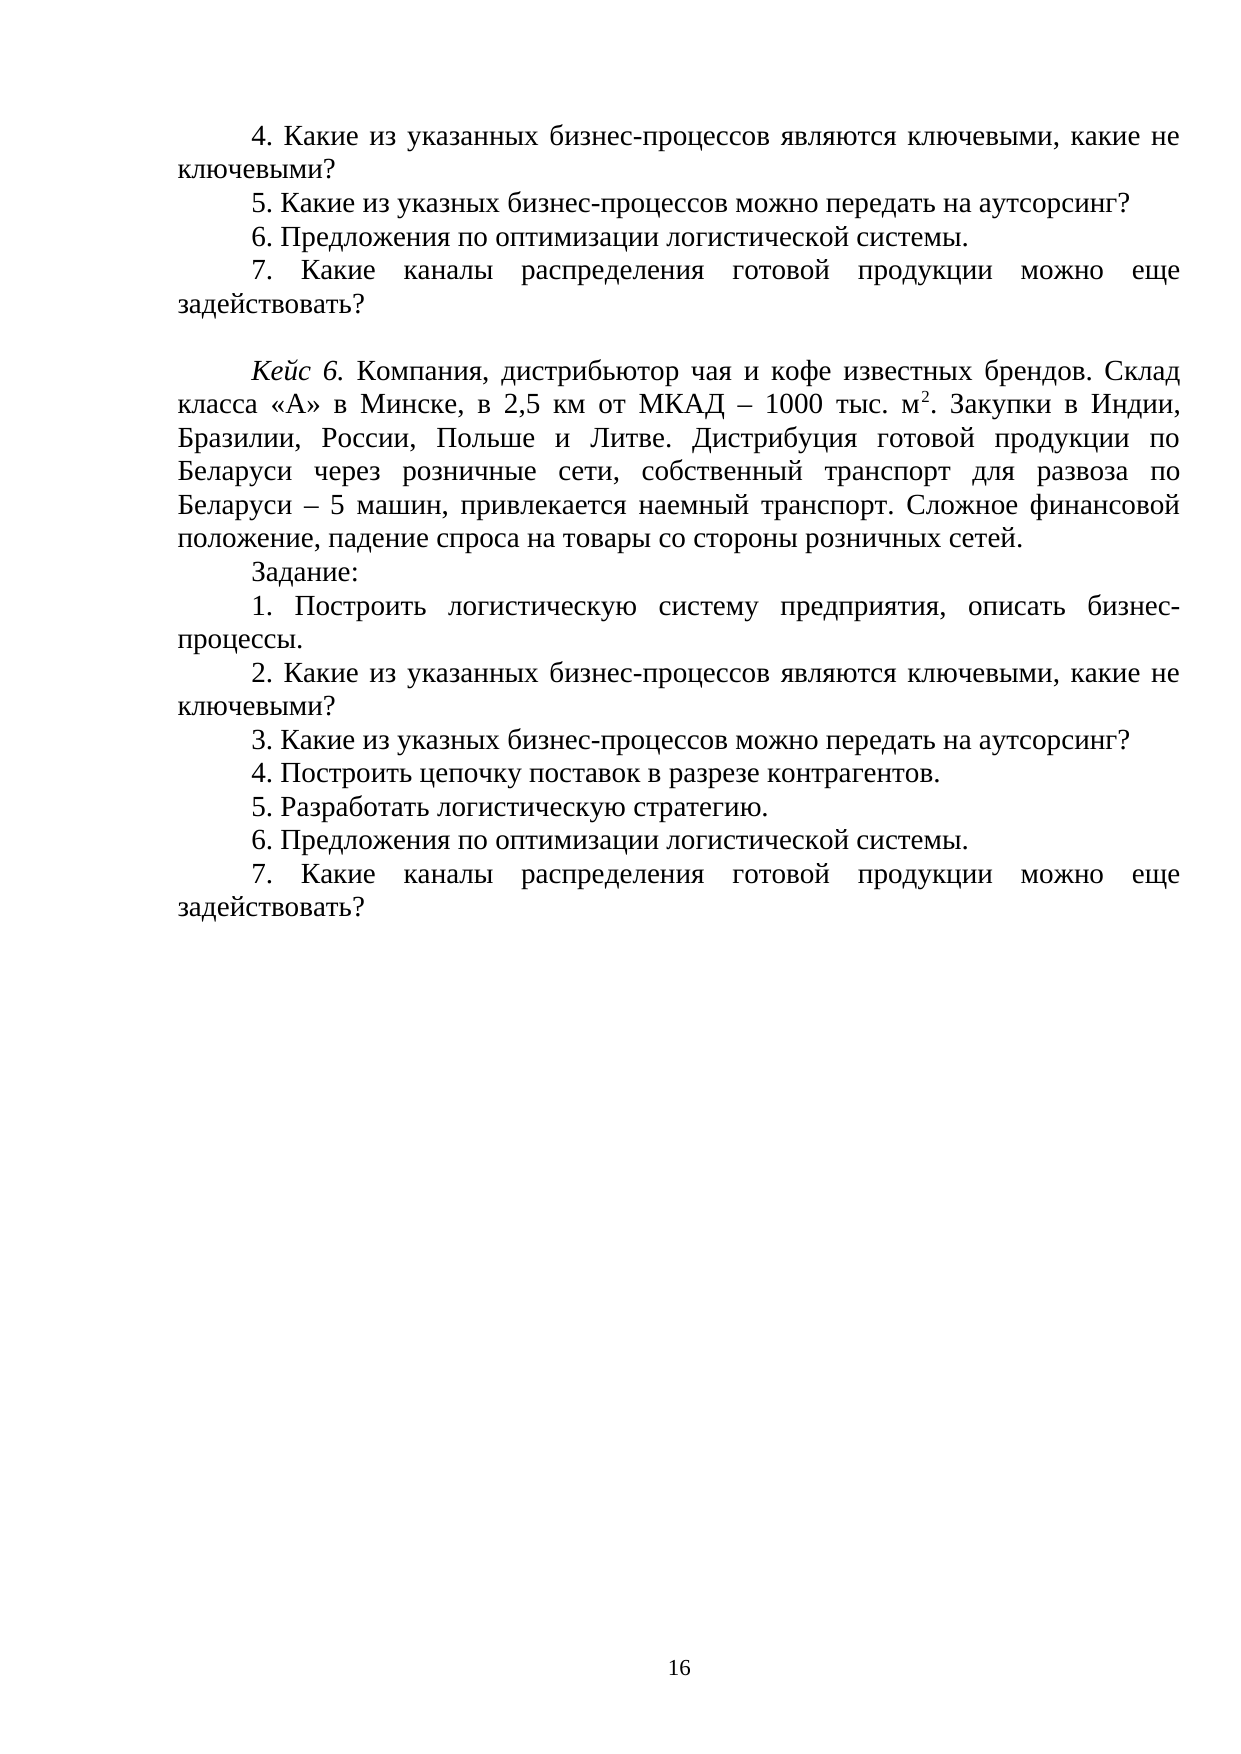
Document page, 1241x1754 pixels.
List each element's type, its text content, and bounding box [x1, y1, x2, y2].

text 3. Какие из указных бизнес-процессов можно передать на аутсорсинг? [177, 722, 1181, 755]
text 5. Какие из указных бизнес-процессов можно передать на аутсорсинг? [177, 185, 1181, 219]
text 7. Какие каналы распределения готовой продукции можно еще задействовать? [177, 252, 1181, 319]
text 6. Предложения по оптимизации логистической системы. [177, 219, 1181, 252]
text Кейс 6. Компания, дистрибьютор чая и кофе известных брендов. Склад класса «А» в Минске, в 2,5 км от МКАД – 1000 тыс. м2. Закупки в Индии, Бразилии, России, Польше и Литве. Дистрибуция готовой продукции по Беларуси через розничные сети, собственный транспорт для развоза по Беларуси – 5 машин, привлекается наемный транспорт. Сложное финансовой положение, падение спроса на товары со стороны розничных сетей. [177, 353, 1181, 554]
text 5. Разработать логистическую стратегию. [177, 789, 1181, 822]
text 4. Построить цепочку поставок в разрезе контрагентов. [177, 755, 1181, 789]
text 4. Какие из указанных бизнес-процессов являются ключевыми, какие не ключевыми? [177, 118, 1181, 185]
text 7. Какие каналы распределения готовой продукции можно еще задействовать? [177, 856, 1181, 923]
text 2. Какие из указанных бизнес-процессов являются ключевыми, какие не ключевыми? [177, 655, 1181, 722]
text 1. Построить логистическую систему предприятия, описать бизнес-процессы. [177, 588, 1181, 655]
text Задание: [177, 554, 1181, 588]
text 6. Предложения по оптимизации логистической системы. [177, 822, 1181, 856]
